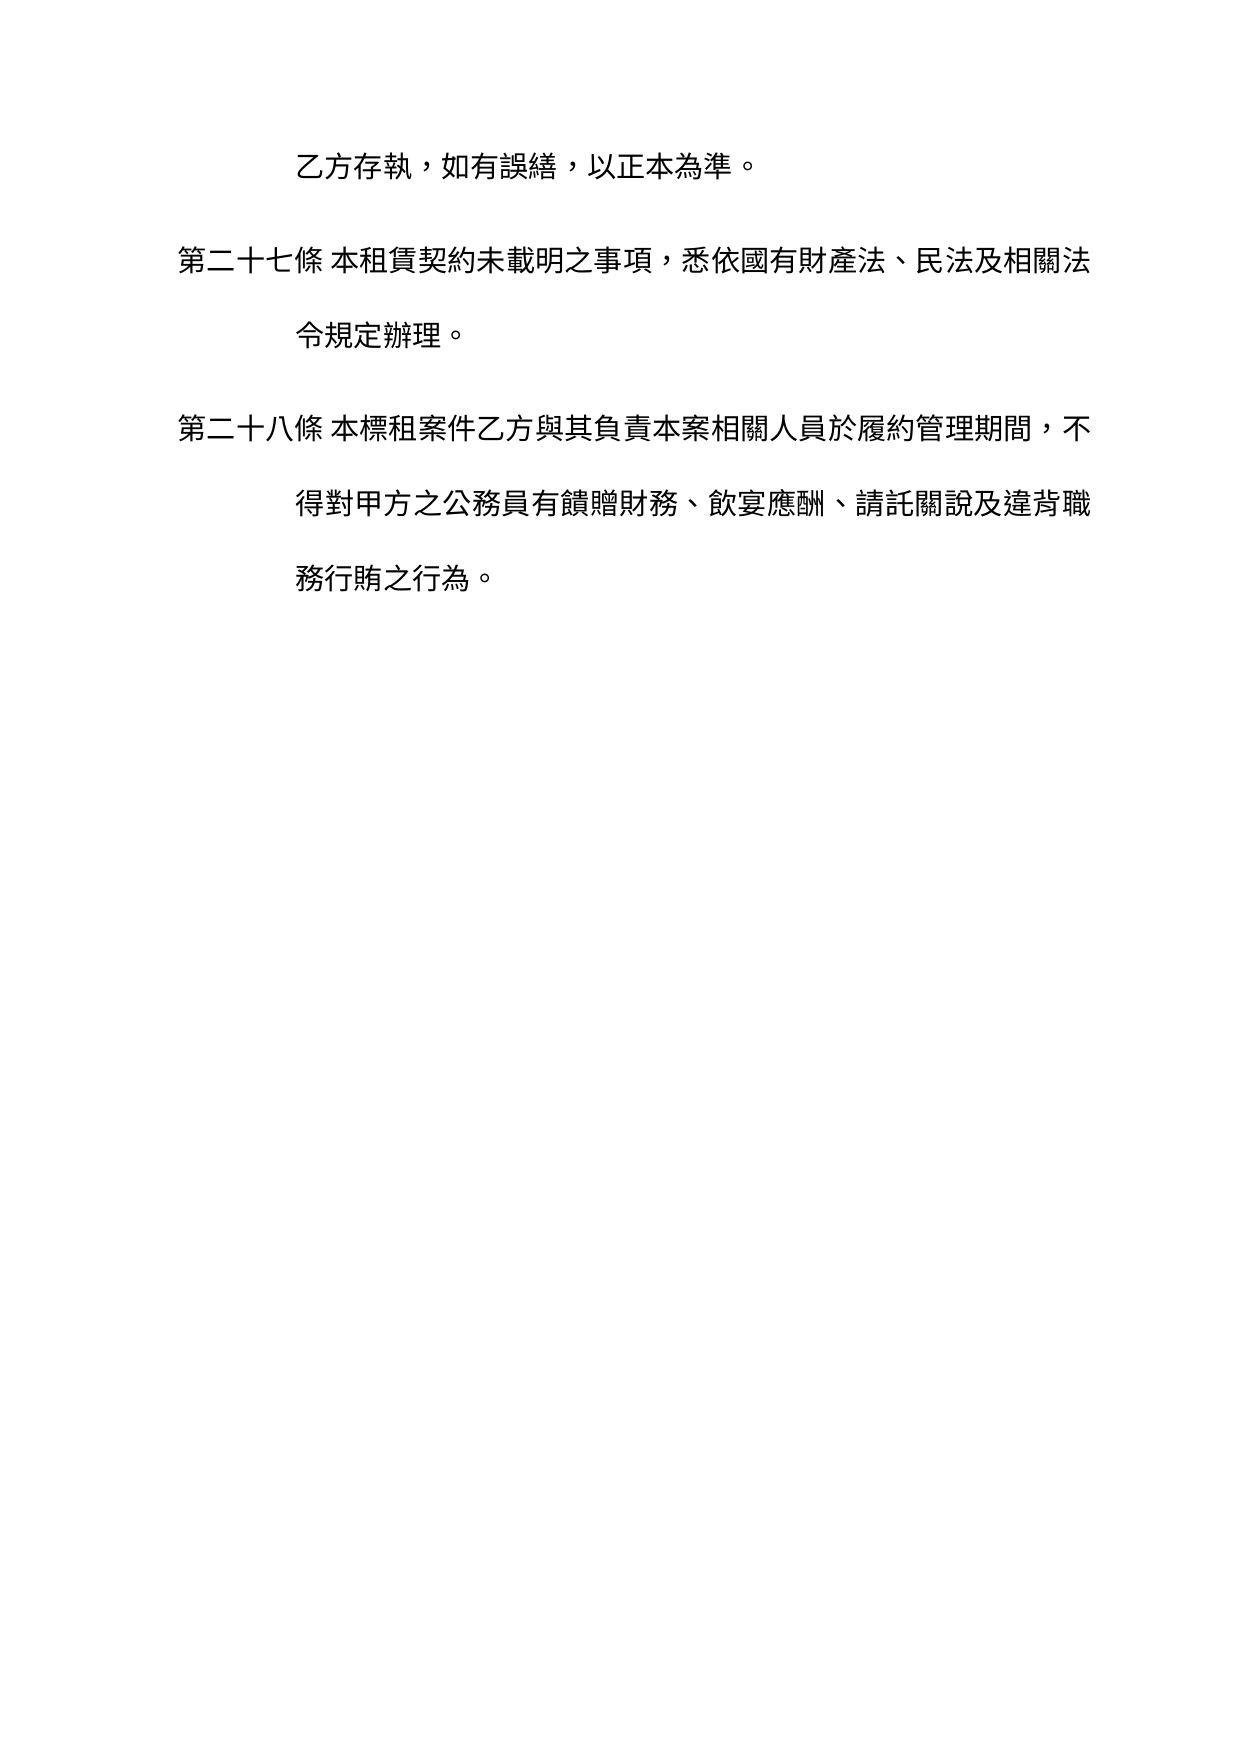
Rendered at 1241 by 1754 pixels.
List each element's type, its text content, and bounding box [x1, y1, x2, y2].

text 第二十八條 本標租案件乙方與其負責本案相關人員於履約管理期間，不得對甲方之公務員有饋贈財務、飲宴應酬、請託關說及違背職務行賄之行為。 [177, 389, 1092, 614]
text 第二十七條 本租賃契約未載明之事項，悉依國有財產法、民法及相關法令規定辦理。 [177, 221, 1092, 371]
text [177, 127, 1092, 202]
